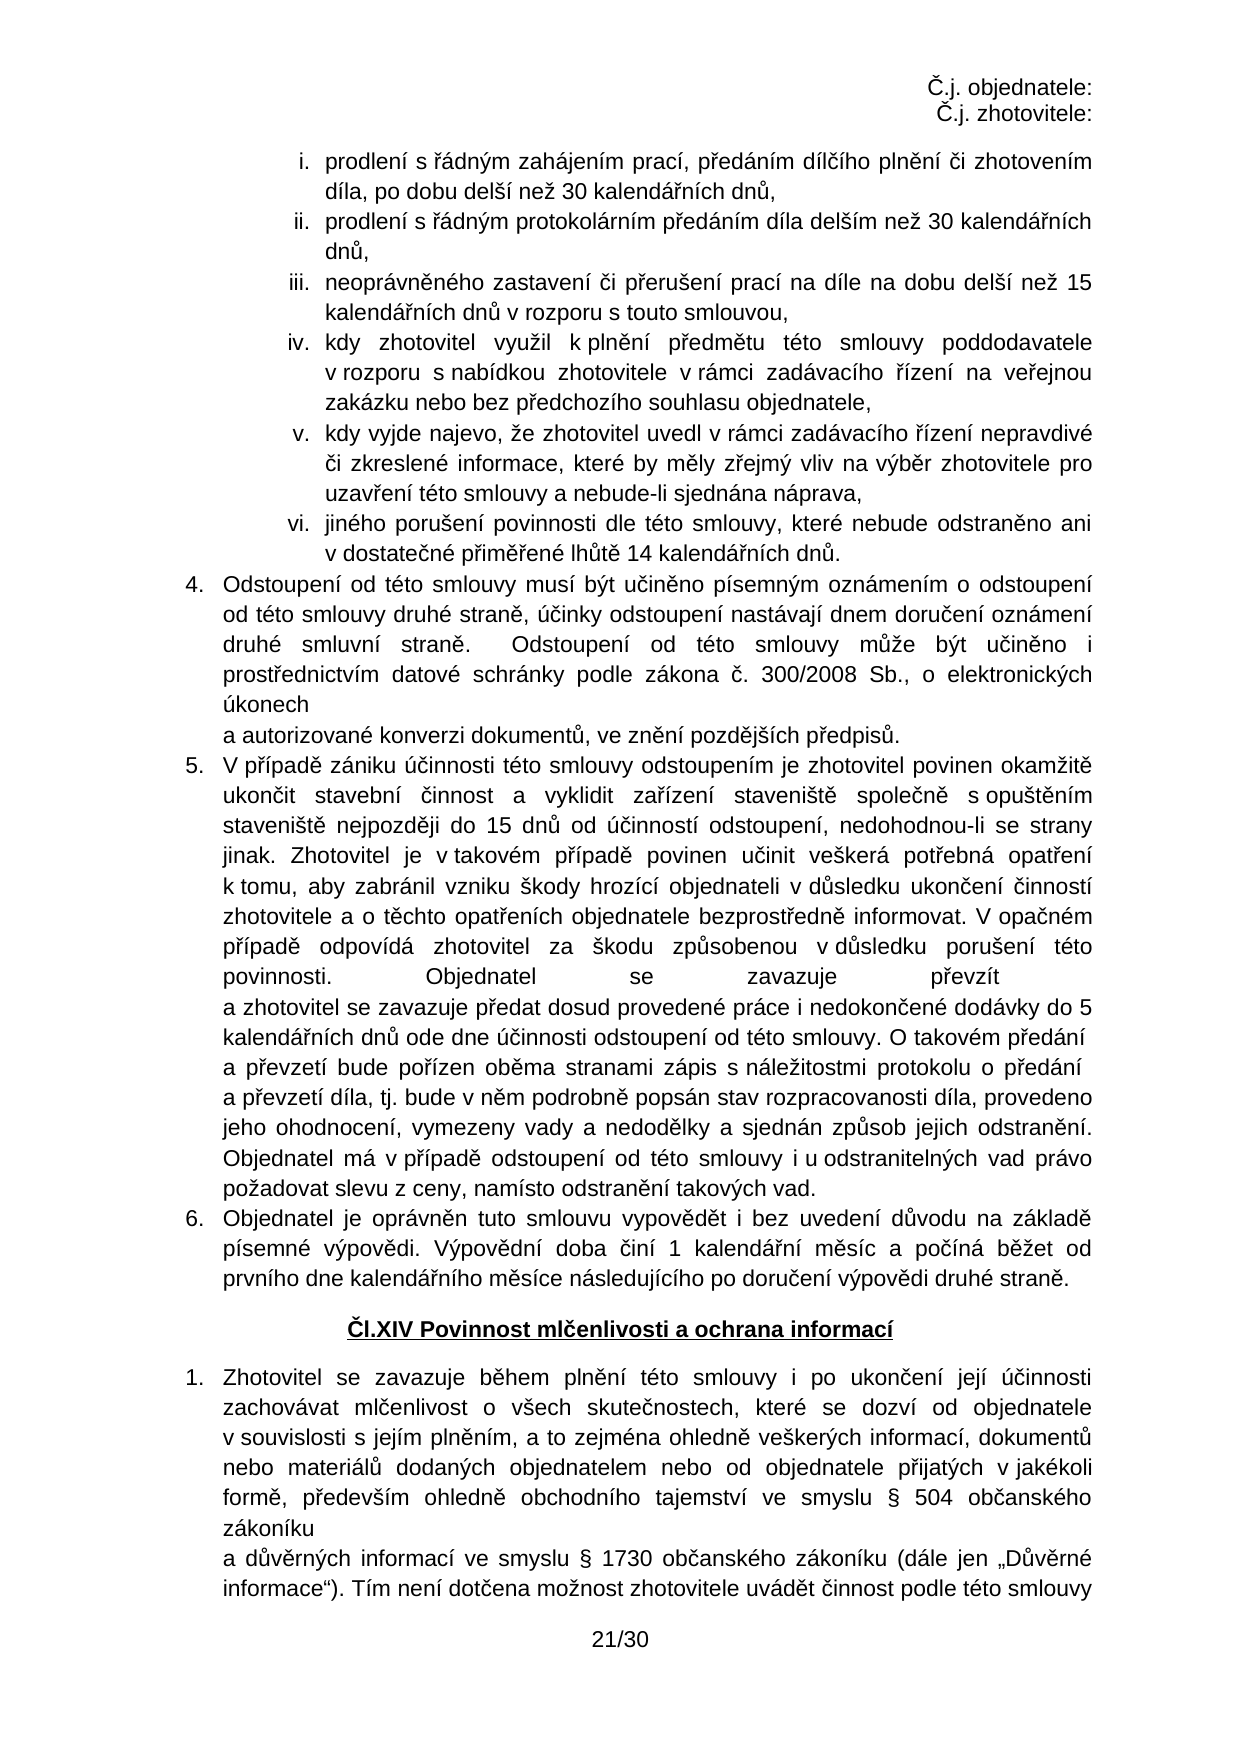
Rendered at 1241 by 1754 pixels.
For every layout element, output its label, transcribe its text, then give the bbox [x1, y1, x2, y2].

list prodlení s řádným protokolárním předáním díla delším než 30 kalendářních dnů, [310, 208, 1093, 264]
list neoprávněného zastavení či přerušení prací na díle na dobu delší než 15 kalendářních dnů v rozporu s touto smlouvou, [310, 268, 1093, 325]
list jiného porušení povinnosti dle této smlouvy, které nebude odstraněno ani v dostatečné přiměřené lhůtě 14 kalendářních dnů. [310, 510, 1093, 567]
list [185, 1363, 1093, 1601]
list kdy zhotovitel využil k plnění předmětu této smlouvy poddodavatele v rozporu s nabídkou zhotovitele v rámci zadávacího řízení na veřejnou zakázku nebo bez předchozího souhlasu objednatele, [310, 329, 1093, 416]
list Objednatel je oprávněn tuto smlouvu vypovědět i bez uvedení důvodu na základě písemné výpovědi. Výpovědní doba činí 1 kalendářní měsíc a počíná běžet od prvního dne kalendářního měsíce následujícího po doručení výpovědi druhé straně. [185, 1205, 1093, 1292]
list V případě zániku účinnosti této smlouvy odstoupením je zhotovitel povinen okamžitě ukončit stavební činnost a vyklidit zařízení staveniště společně s opuštěním staveniště nejpozději do 15 dnů od účinností odstoupení, nedohodnou-li se strany jinak. Zhotovitel je v takovém případě povinen učinit veškerá potřebná opatření k tomu, aby zabránil vzniku škody hrozící objednateli v důsledku ukončení činností zhotovitele a o těchto opatřeních objednatele bezprostředně informovat. V opačném případě odpovídá zhotovitel za škodu způsobenou v důsledku porušení této povinnosti. Objednatel se zavazuje převzít a zhotovitel se zavazuje předat dosud provedené práce i nedokončené dodávky do 5 kalendářních dnů ode dne účinnosti odstoupení od této smlouvy. O takovém předání a převzetí bude pořízen oběma stranami zápis s náležitostmi protokolu o předání a převzetí díla, tj. bude v něm podrobně popsán stav rozpracovanosti díla, provedeno jeho ohodnocení, vymezeny vady a nedodělky a sjednán způsob jejich odstranění. Objednatel má v případě odstoupení od této smlouvy i u odstranitelných vad právo požadovat slevu z ceny, namísto odstranění takových vad. [185, 752, 1093, 1201]
list Odstoupení od této smlouvy musí být učiněno písemným oznámením o odstoupení od této smlouvy druhé straně, účinky odstoupení nastávají dnem doručení oznámení druhé smluvní straně. Odstoupení od této smlouvy může být učiněno i prostřednictvím datové schránky podle zákona č. 300/2008 Sb., o elektronických úkonech a autorizované konverzi dokumentů, ve znění pozdějších předpisů. [185, 571, 1093, 748]
list prodlení s řádným zahájením prací, předáním dílčího plnění či zhotovením díla, po dobu delší než 30 kalendářních dnů, [310, 148, 1093, 204]
text Čl.XIV Povinnost mlčenlivosti a ochrana informací [148, 1316, 1093, 1343]
list kdy vyjde najevo, že zhotovitel uvedl v rámci zadávacího řízení nepravdivé či zkreslené informace, které by měly zřejmý vliv na výběr zhotovitele pro uzavření této smlouvy a nebude-li sjednána náprava, [310, 419, 1093, 506]
